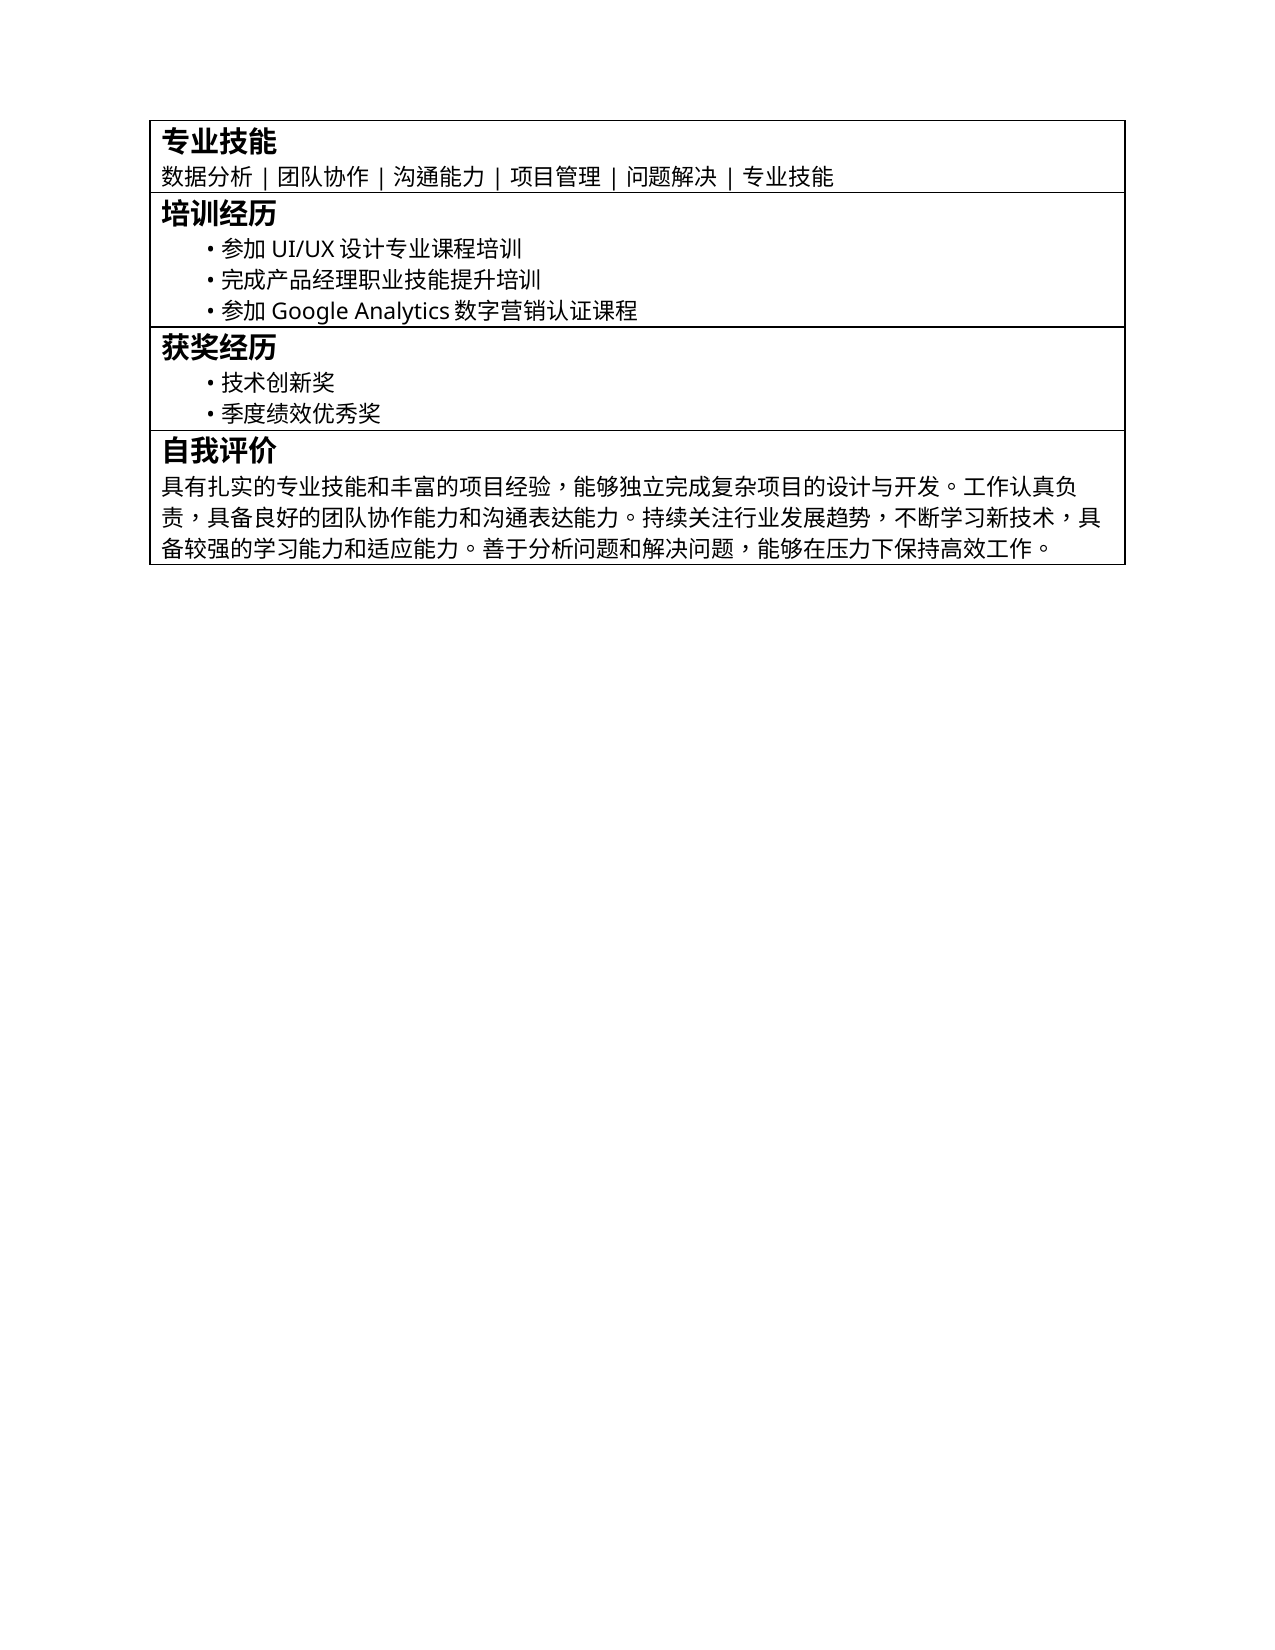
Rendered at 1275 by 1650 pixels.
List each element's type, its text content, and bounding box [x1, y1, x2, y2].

table_cell 获奖经历 • 技术创新奖 • 季度绩效优秀奖 [151, 328, 1124, 430]
table_cell 培训经历 • 参加UI/UX设计专业课程培训 • 完成产品经理职业技能提升培训 • 参加Google Analytics数字营销认证课程 [151, 193, 1124, 326]
table_cell 专业技能 数据分析 | 团队协作 | 沟通能力 | 项目管理 | 问题解决 | 专业技能 [151, 121, 1124, 192]
table_cell 自我评价 具有扎实的专业技能和丰富的项目经验，能够独立完成复杂项目的设计与开发。工作认真负责，具备良好的团队协作能力和沟通表达能力。持续关注行业发展趋势，不断学习新技术，具备较强的学习能力和适应能力。善于分析问题和解决问题，能够在压力下保持高效工作。 [151, 431, 1124, 564]
